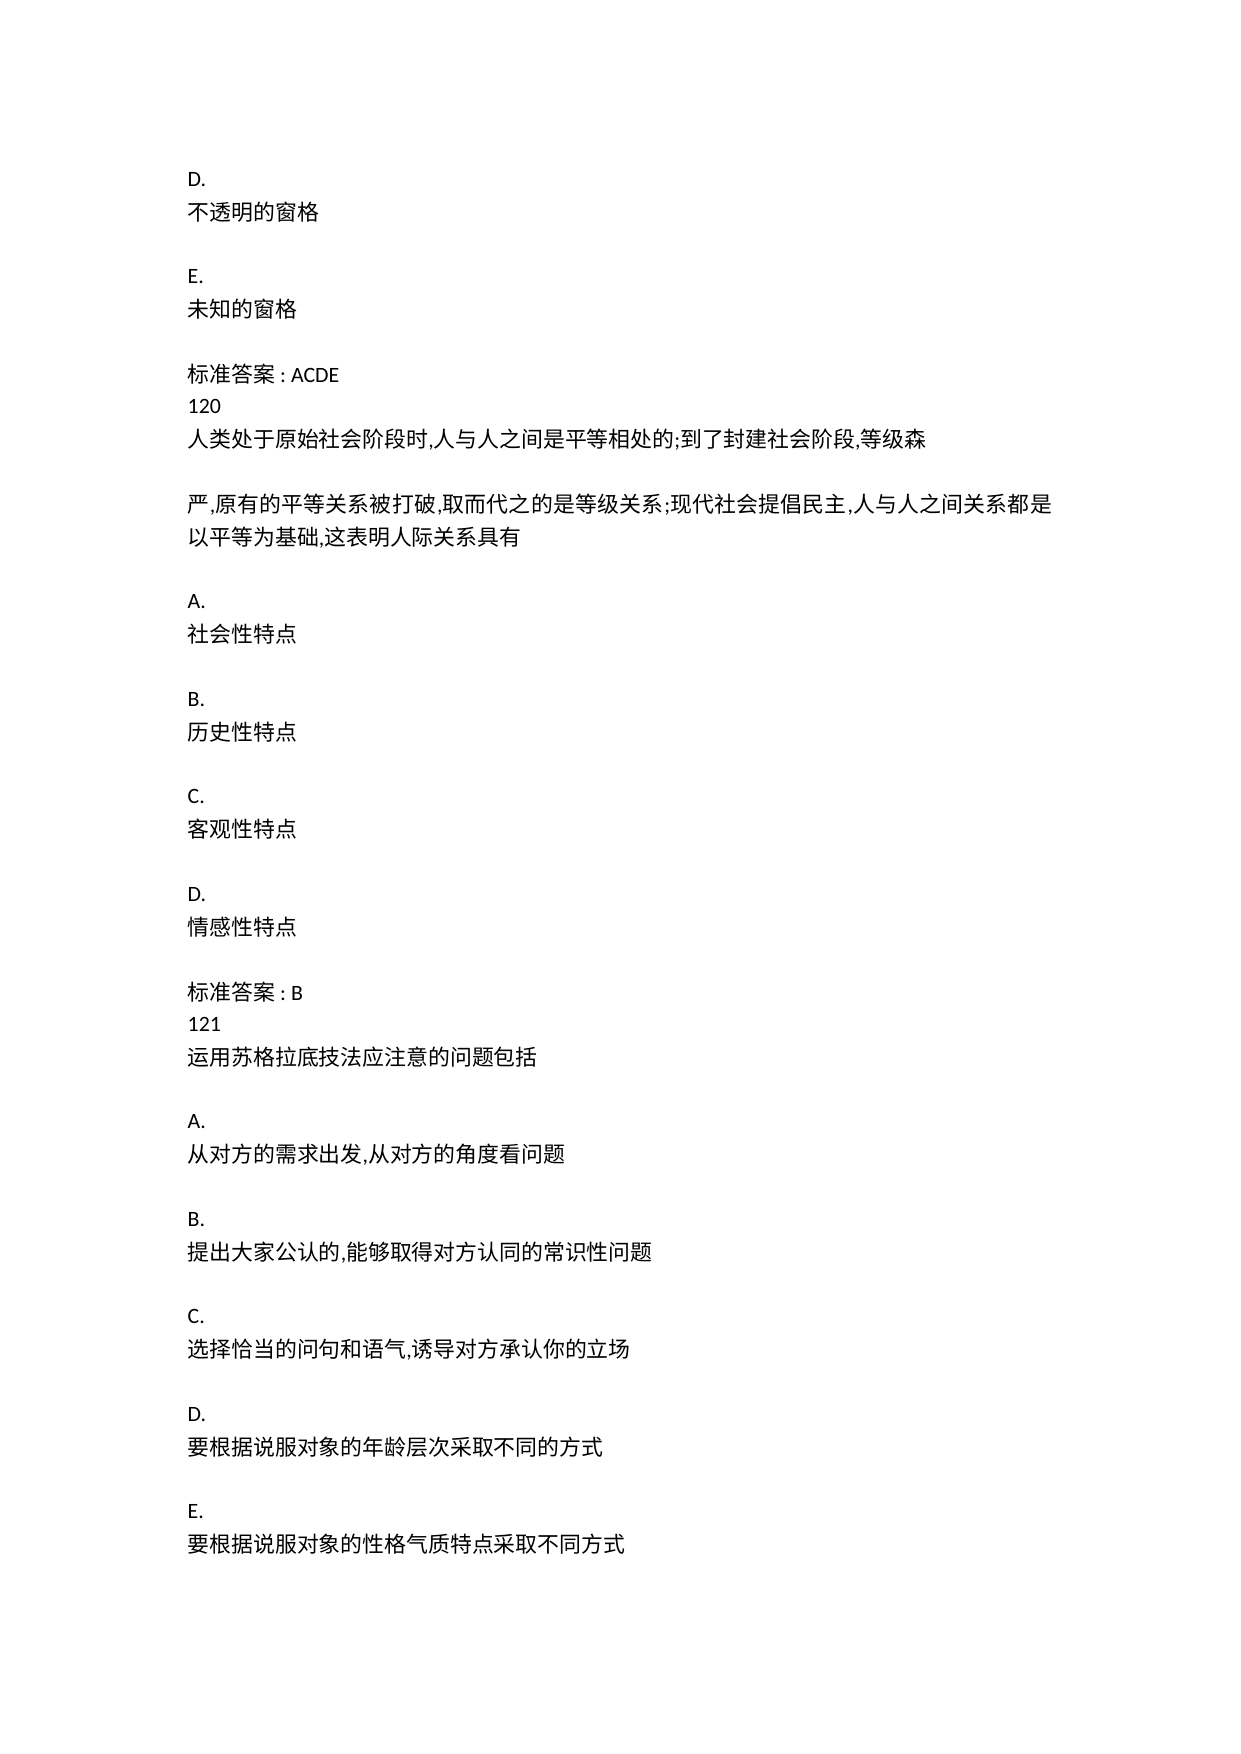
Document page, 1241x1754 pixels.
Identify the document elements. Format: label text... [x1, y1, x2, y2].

text D. [187, 1397, 1053, 1429]
text A. [187, 1104, 1053, 1137]
text 选择恰当的问句和语气,诱导对方承认你的立场 [187, 1332, 1053, 1364]
text 人类处于原始社会阶段时,人与人之间是平等相处的;到了封建社会阶段,等级森 [187, 422, 1053, 454]
text E. [187, 259, 1053, 292]
text B. [187, 682, 1053, 714]
text 严,原有的平等关系被打破,取而代之的是等级关系;现代社会提倡民主,人与人之间关系都是以平等为基础,这表明人际关系具有 [187, 487, 1053, 552]
text C. [187, 1299, 1053, 1332]
text A. [187, 584, 1053, 617]
text 120 [187, 389, 1053, 422]
text 要根据说服对象的性格气质特点采取不同方式 [187, 1527, 1053, 1559]
text 从对方的需求出发,从对方的角度看问题 [187, 1137, 1053, 1169]
text 情感性特点 [187, 909, 1053, 942]
text 标准答案 : B [187, 974, 1053, 1007]
text E. [187, 1494, 1053, 1527]
text 不透明的窗格 [187, 194, 1053, 227]
text D. [187, 162, 1053, 194]
text D. [187, 877, 1053, 909]
text 要根据说服对象的年龄层次采取不同的方式 [187, 1429, 1053, 1462]
text 提出大家公认的,能够取得对方认同的常识性问题 [187, 1234, 1053, 1267]
text 运用苏格拉底技法应注意的问题包括 [187, 1039, 1053, 1072]
text 社会性特点 [187, 617, 1053, 649]
text 标准答案 : ACDE [187, 357, 1053, 389]
text 历史性特点 [187, 714, 1053, 747]
text 客观性特点 [187, 812, 1053, 844]
text 121 [187, 1007, 1053, 1039]
text 未知的窗格 [187, 292, 1053, 324]
text B. [187, 1202, 1053, 1234]
text C. [187, 779, 1053, 812]
